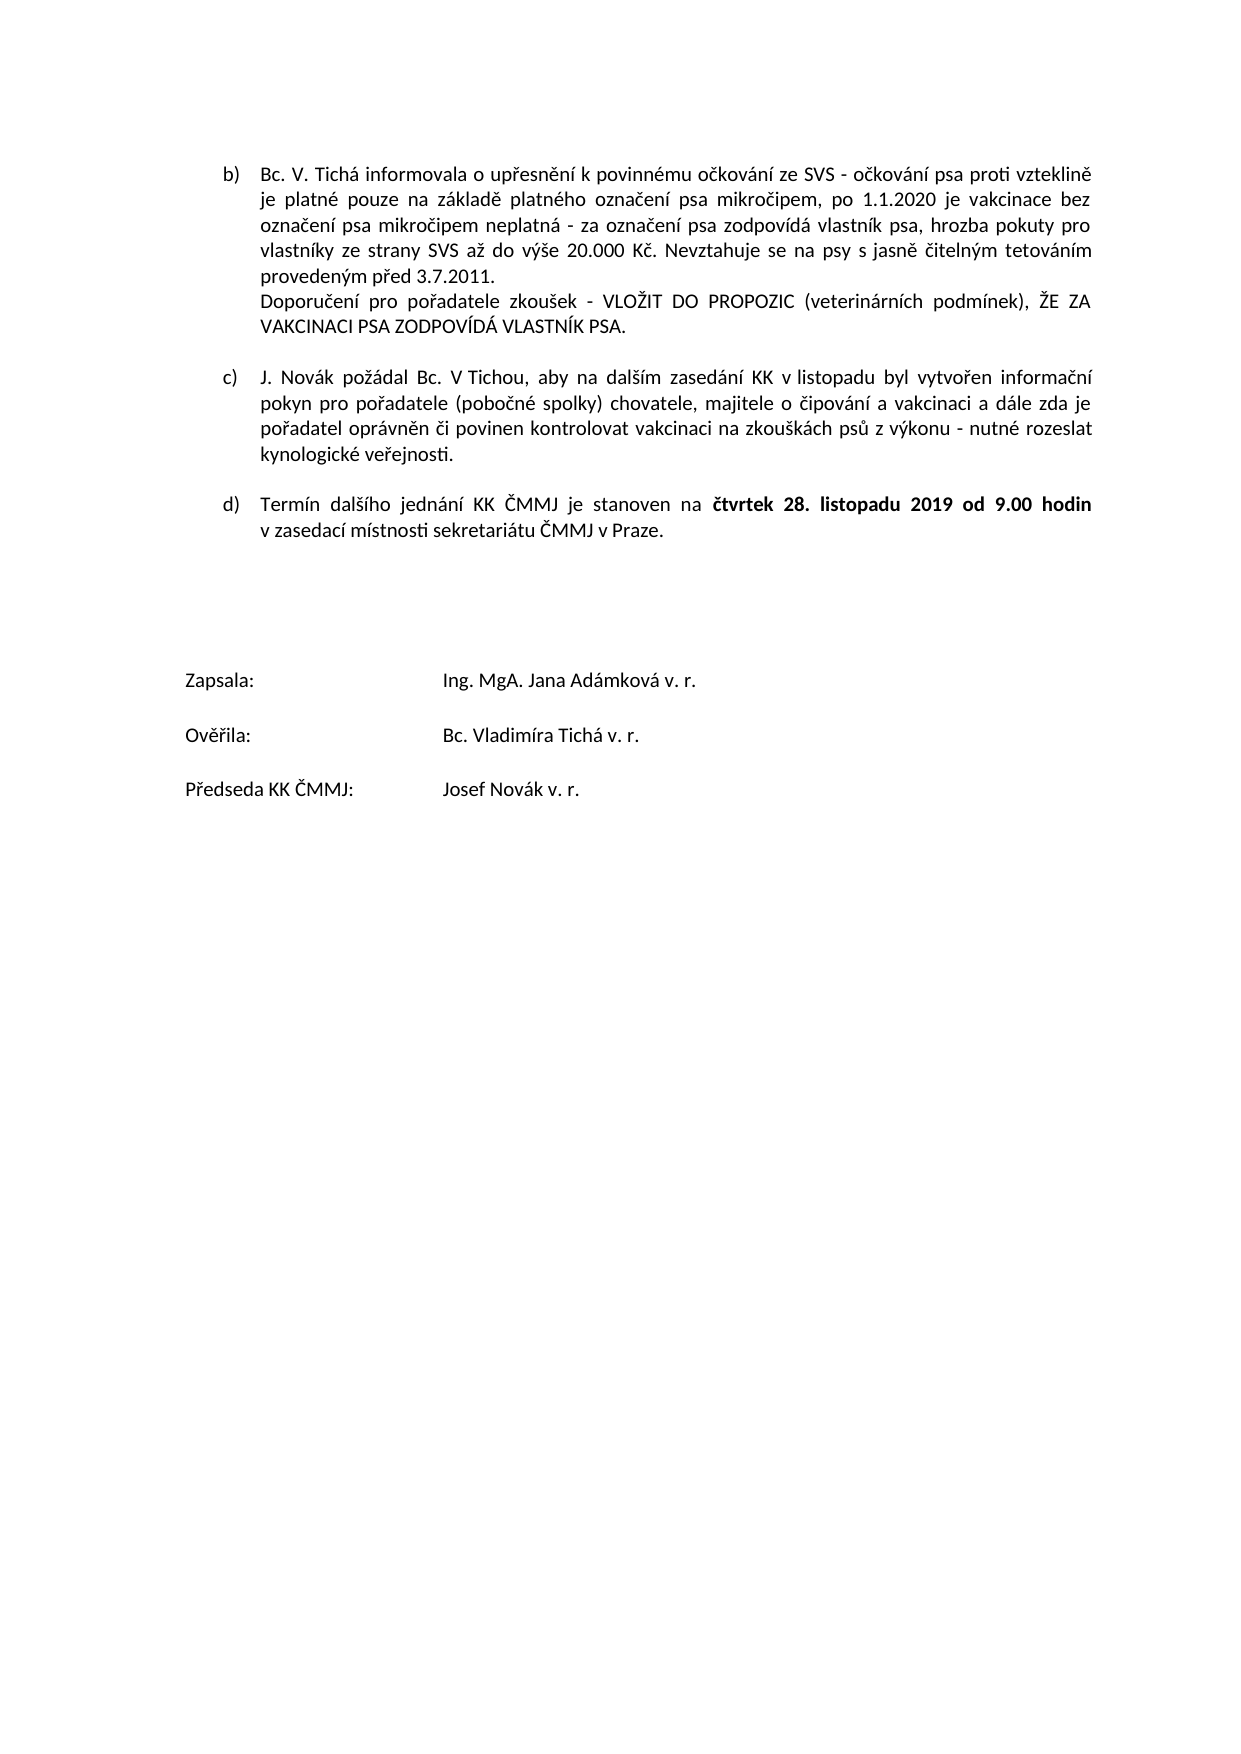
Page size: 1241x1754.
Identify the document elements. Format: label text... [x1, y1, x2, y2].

text Ověřila: Bc. Vladimíra Tichá v. r. [148, 722, 1092, 747]
list J. Novák požádal Bc. V Tichou, aby na dalším zasedání KK v listopadu byl vytvořen informační pokyn pro pořadatele (pobočné spolky) chovatele, majitele o čipování a vakcinaci a dále zda je pořadatel oprávněn či povinen kontrolovat vakcinaci na zkouškách psů z výkonu - nutné rozeslat kynologické veřejnosti. [223, 364, 1092, 466]
text Zapsala: Ing. MgA. Jana Adámková v. r. [148, 667, 1092, 693]
text Předseda KK ČMMJ: Josef Novák v. r. [148, 777, 1092, 802]
list Bc. V. Tichá informovala o upřesnění k povinnému očkování ze SVS - očkování psa proti vzteklině je platné pouze na základě platného označení psa mikročipem, po 1.1.2020 je vakcinace bez označení psa mikročipem neplatná - za označení psa zodpovídá vlastník psa, hrozba pokuty pro vlastníky ze strany SVS až do výše 20.000 Kč. Nevztahuje se na psy s jasně čitelným tetováním provedeným před 3.7.2011. [223, 161, 1092, 288]
list Doporučení pro pořadatele zkoušek - VLOŽIT DO PROPOZIC (veterinárních podmínek), ŽE ZA VAKCINACI PSA ZODPOVÍDÁ VLASTNÍK PSA. [260, 288, 1092, 339]
list Termín dalšího jednání KK ČMMJ je stanoven na čtvrtek 28. listopadu 2019 od 9.00 hodin v zasedací místnosti sekretariátu ČMMJ v Praze. [223, 492, 1092, 542]
